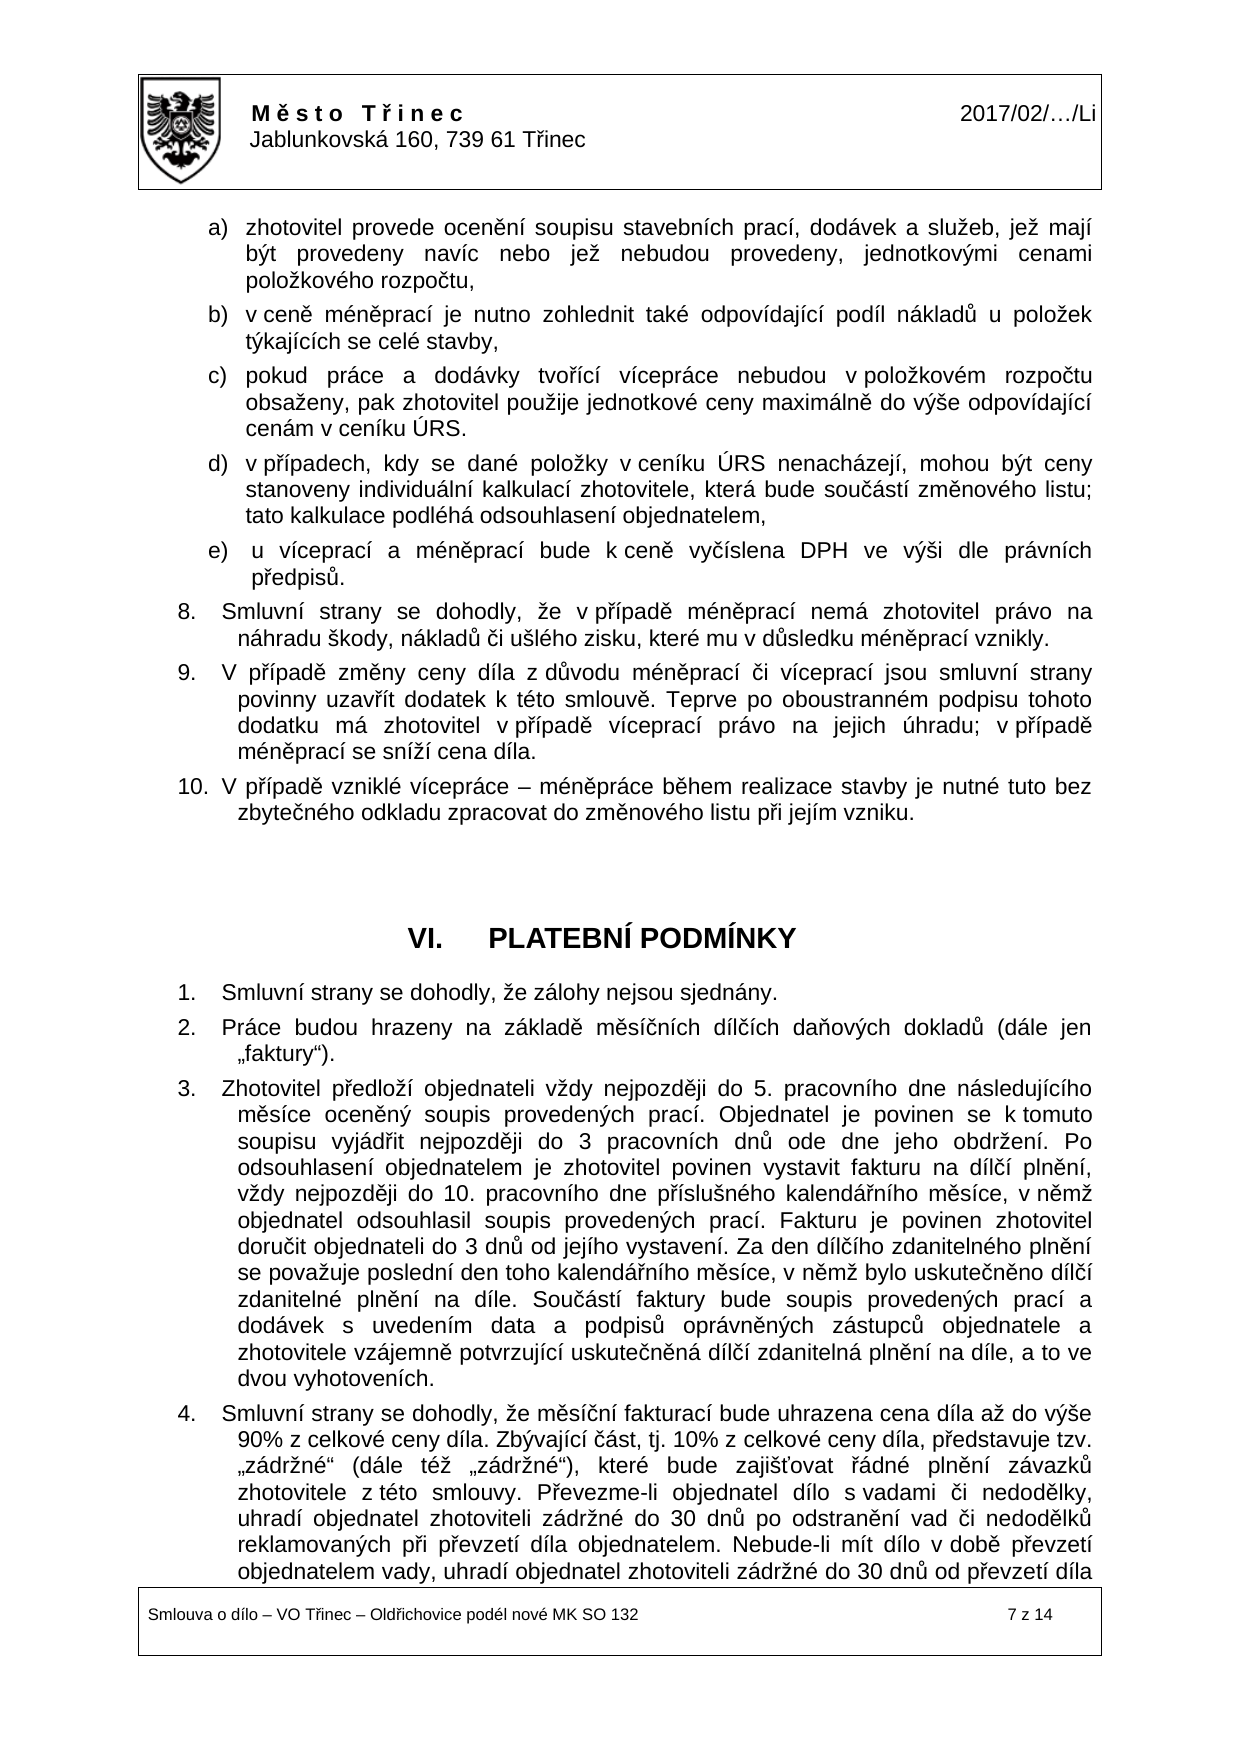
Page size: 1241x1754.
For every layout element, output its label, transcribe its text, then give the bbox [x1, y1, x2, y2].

list v případech, kdy se dané položky v ceníku ÚRS nenacházejí, mohou být ceny stanoveny individuální kalkulací zhotovitele, která bude součástí změnového listu; tato kalkulace podléhá odsouhlasení objednatelem, [208, 450, 1093, 529]
subtitle 8. Smluvní strany se dohodly, že v případě méněprací nemá zhotovitel právo na náhradu škody, nákladů či ušlého zisku, které mu v důsledku méněprací vznikly. [177, 598, 1093, 651]
list v ceně méněprací je nutno zohlednit také odpovídající podíl nákladů u položek týkajících se celé stavby, [208, 301, 1093, 354]
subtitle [177, 1399, 1093, 1584]
subtitle 2. Práce budou hrazeny na základě měsíčních dílčích daňových dokladů (dále jen „faktury“). [177, 1014, 1093, 1067]
subtitle 10. V případě vzniklé vícepráce – méněpráce během realizace stavby je nutné tuto bez zbytečného odkladu zpracovat do změnového listu při jejím vzniku. [177, 773, 1093, 826]
subtitle 9. V případě změny ceny díla z důvodu méněprací či víceprací jsou smluvní strany povinny uzavřít dodatek k této smlouvě. Teprve po oboustranném podpisu tohoto dodatku má zhotovitel v případě víceprací právo na jejich úhradu; v případě méněprací se sníží cena díla. [177, 659, 1093, 765]
list pokud práce a dodávky tvořící vícepráce nebudou v položkovém rozpočtu obsaženy, pak zhotovitel použije jednotkové ceny maximálně do výše odpovídající cenám v ceníku ÚRS. [208, 362, 1093, 441]
subtitle PLATEBNÍ PODMÍNKY [148, 921, 1093, 954]
subtitle 1. Smluvní strany se dohodly, že zálohy nejsou sjednány. [177, 979, 1093, 1006]
text e) u víceprací a méněprací bude k ceně vyčíslena DPH ve výši dle právních předpisů. [208, 537, 1093, 590]
subtitle 3. Zhotovitel předloží objednateli vždy nejpozději do 5. pracovního dne následujícího měsíce oceněný soupis provedených prací. Objednatel je povinen se k tomuto soupisu vyjádřit nejpozději do 3 pracovních dnů ode dne jeho obdržení. Po odsouhlasení objednatelem je zhotovitel povinen vystavit fakturu na dílčí plnění, vždy nejpozději do 10. pracovního dne příslušného kalendářního měsíce, v němž objednatel odsouhlasil soupis provedených prací. Fakturu je povinen zhotovitel doručit objednateli do 3 dnů od jejího vystavení. Za den dílčího zdanitelného plnění se považuje poslední den toho kalendářního měsíce, v němž bylo uskutečněno dílčí zdanitelné plnění na díle. Součástí faktury bude soupis provedených prací a dodávek s uvedením data a podpisů oprávněných zástupců objednatele a zhotovitele vzájemně potvrzující uskutečněná dílčí zdanitelná plnění na díle, a to ve dvou vyhotoveních. [177, 1075, 1093, 1391]
list zhotovitel provede ocenění soupisu stavebních prací, dodávek a služeb, jež mají být provedeny navíc nebo jež nebudou provedeny, jednotkovými cenami položkového rozpočtu, [208, 214, 1093, 293]
